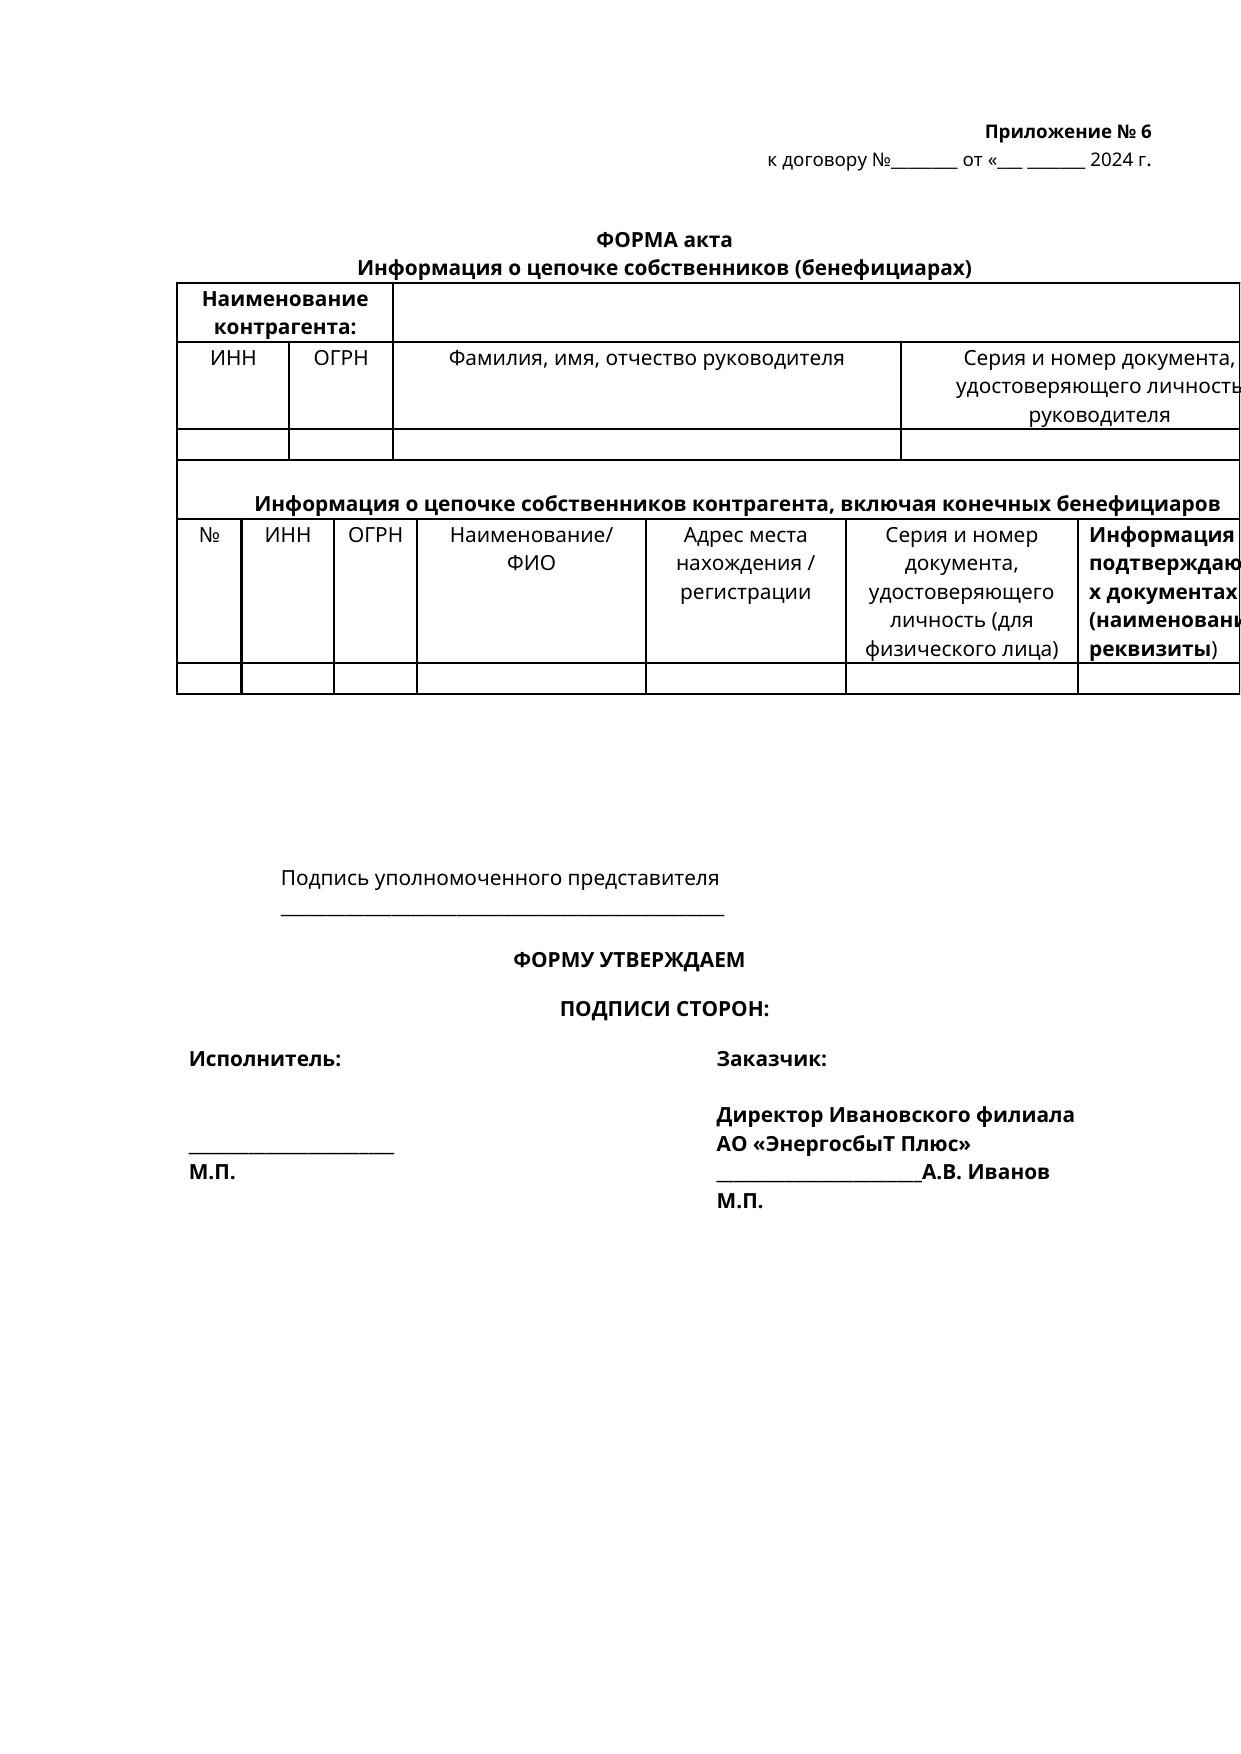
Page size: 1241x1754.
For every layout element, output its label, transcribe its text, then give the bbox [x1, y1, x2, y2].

text Информация о цепочке собственников (бенефициарах) [177, 253, 1152, 282]
table_cell ОГРН [290, 343, 392, 428]
table_cell [847, 664, 1077, 693]
table_cell Информация о подтверждающих документах (наименование, реквизиты) [1079, 520, 1239, 662]
table_cell ИНН [243, 520, 333, 662]
text ________________________________________________ [281, 892, 1152, 920]
table_header Наименование контрагента: [178, 284, 392, 341]
text ФОРМУ УТВЕРЖДАЕМ [177, 945, 1152, 973]
text Подпись уполномоченного представителя [281, 863, 1152, 892]
text ФОРМА акта [177, 225, 1152, 253]
table_cell [178, 430, 288, 459]
table_header Исполнитель: ________________________ М.П. [177, 1044, 705, 1235]
text ПОДПИСИ СТОРОН: [177, 994, 1152, 1023]
table_cell ОГРН [335, 520, 416, 662]
table_cell Адрес места нахождения / регистрации [647, 520, 845, 662]
table_header [394, 284, 1239, 341]
table_cell [647, 664, 845, 693]
table_cell Фамилия, имя, отчество руководителя [394, 343, 900, 428]
table_cell [418, 664, 645, 693]
table_cell Серия и номер документа, удостоверяющего личность (для физического лица) [847, 520, 1077, 662]
table_cell [335, 664, 416, 693]
table_cell [1079, 664, 1239, 693]
table_cell Информация о цепочке собственников контрагента, включая конечных бенефициаров [178, 461, 1239, 518]
table_cell Серия и номер документа, удостоверяющего личность руководителя [902, 343, 1239, 428]
table_cell [243, 664, 333, 693]
text к договору №________ от «___ _______ 2024 г. [177, 144, 1152, 172]
table_cell [290, 430, 392, 459]
text Приложение № 6 [177, 118, 1152, 144]
table_cell ИНН [178, 343, 288, 428]
table_cell [902, 430, 1239, 459]
table_header Заказчик: Директор Ивановского филиала АО «ЭнергосбыТ Плюс» ________________________А.В. Иванов М.П. [705, 1044, 1222, 1235]
table_cell № [178, 520, 240, 662]
table_cell Наименование/ФИО [418, 520, 645, 662]
table_cell [394, 430, 900, 459]
table_cell [178, 664, 240, 693]
